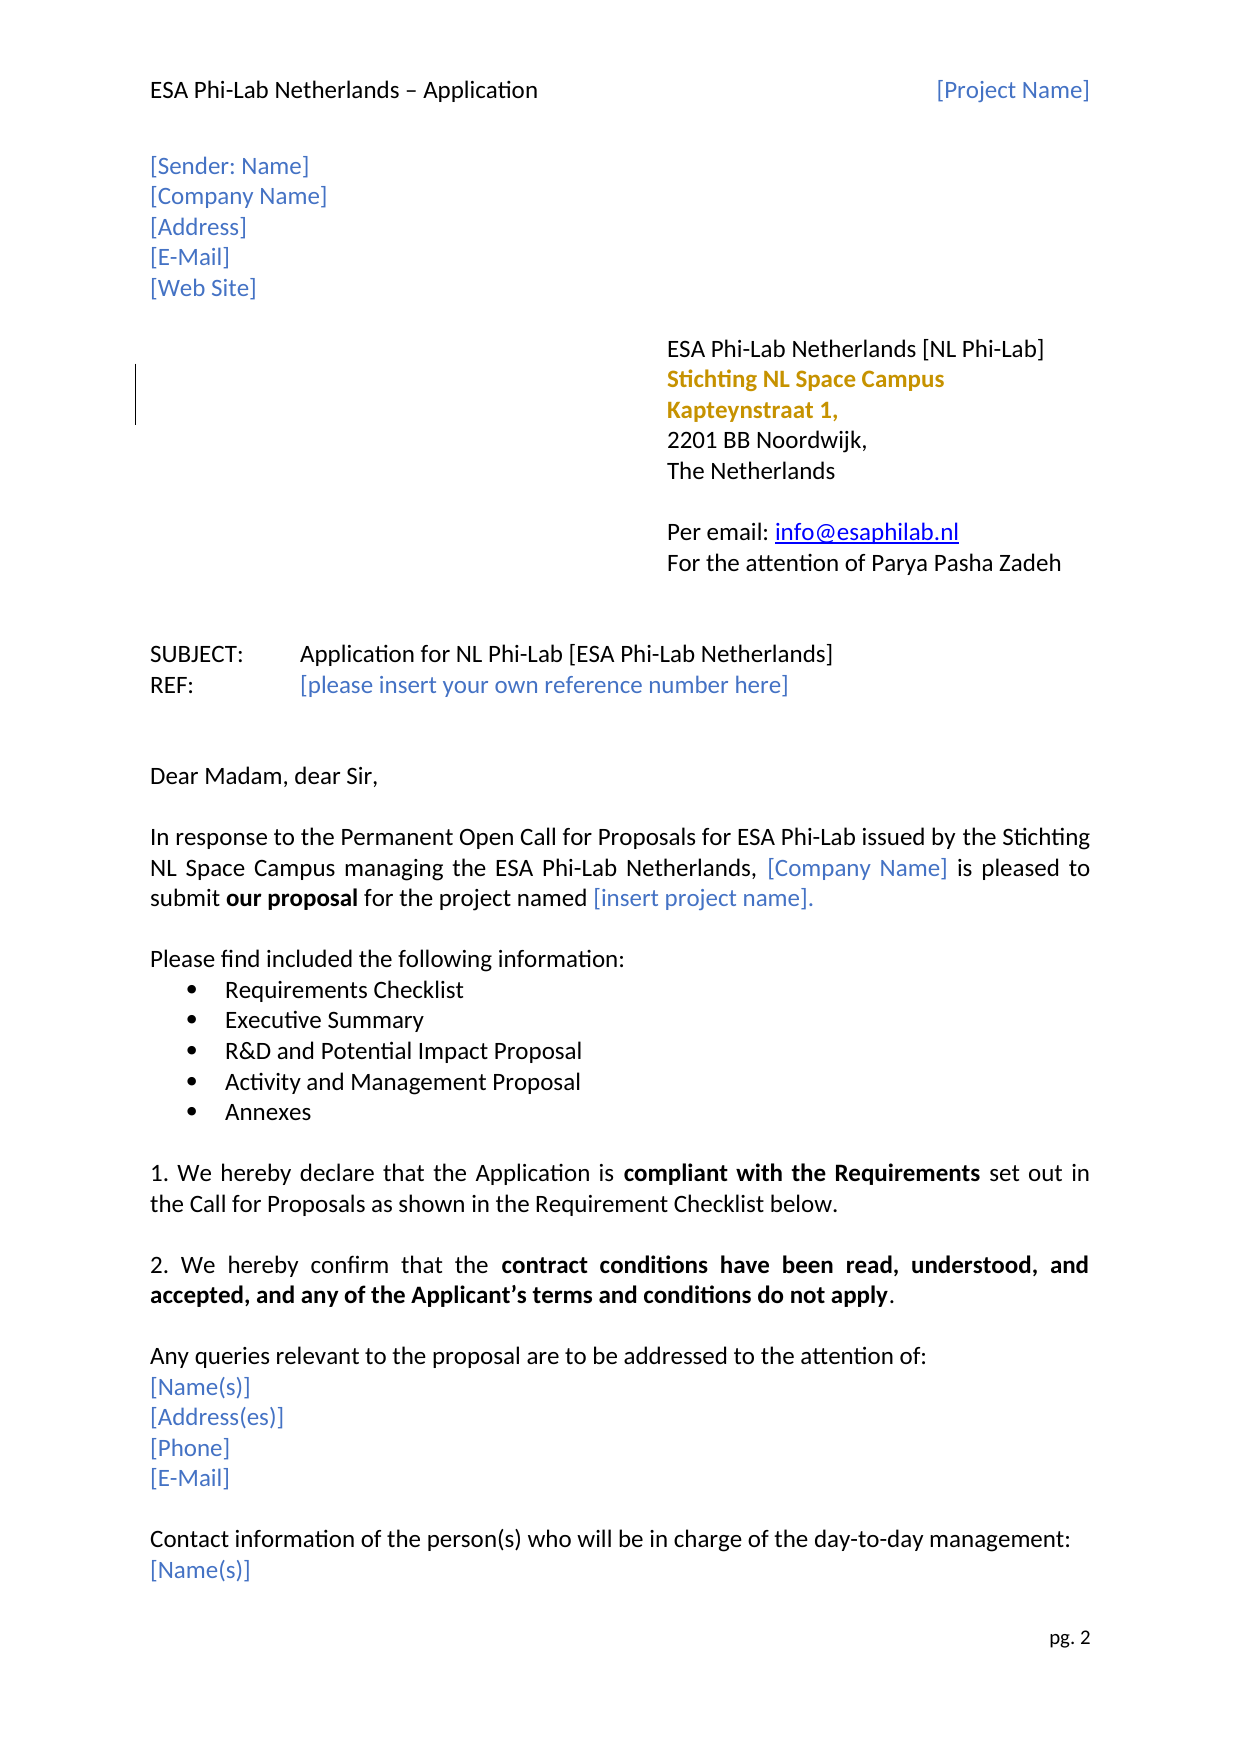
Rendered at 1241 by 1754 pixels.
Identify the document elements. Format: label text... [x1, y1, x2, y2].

text In response to the Permanent Open Call for Proposals for ESA Phi-Lab issued by the Stichting NL Space Campus managing the ESA Phi-Lab Netherlands, [Company Name] is pleased to submit our proposal for the project named [insert project name]. [150, 821, 1090, 913]
text [E-Mail] [150, 1462, 1090, 1493]
text Contact information of the person(s) who will be in charge of the day-to-day management: [150, 1523, 1090, 1554]
text Stichting NL Space Campus [667, 364, 1090, 394]
text [Name(s)] [150, 1554, 1090, 1584]
text [Web Site] [150, 272, 1090, 303]
text Please find included the following information: [150, 943, 1090, 974]
text ESA Phi-Lab Netherlands [NL Phi-Lab] [667, 333, 1090, 364]
text Per email: info@esaphilab.nl [667, 516, 1090, 547]
list Requirements Checklist [187, 974, 1090, 1004]
text Any queries relevant to the proposal are to be addressed to the attention of: [150, 1340, 1090, 1371]
text For the attention of Parya Pasha Zadeh [667, 547, 1090, 577]
text [Sender: Name] [150, 150, 1090, 181]
text 1. We hereby declare that the Application is compliant with the Requirements set out in the Call for Proposals as shown in the Requirement Checklist below. [150, 1157, 1090, 1218]
list Annexes [187, 1096, 1090, 1127]
text REF: [please insert your own reference number here] [150, 669, 1090, 699]
text Dear Madam, dear Sir, [150, 760, 1090, 791]
text [Company Name] [150, 181, 1090, 211]
text [Address(es)] [150, 1401, 1090, 1432]
text [Address] [150, 211, 1090, 242]
list Executive Summary [187, 1004, 1090, 1035]
text SUBJECT: Application for NL Phi-Lab [ESA Phi-Lab Netherlands] [150, 638, 1090, 669]
text Kapteynstraat 1, [667, 394, 1090, 425]
list R&D and Potential Impact Proposal [187, 1035, 1090, 1066]
text [Name(s)] [150, 1371, 1090, 1401]
text [E-Mail] [150, 242, 1090, 272]
text 2. We hereby confirm that the contract conditions have been read, understood, and accepted, and any of the Applicant’s terms and conditions do not apply. [150, 1249, 1090, 1310]
text The Netherlands [667, 455, 1090, 486]
text 2201 BB Noordwijk, [667, 425, 1090, 455]
list Activity and Management Proposal [187, 1066, 1090, 1096]
text [Phone] [150, 1432, 1090, 1462]
